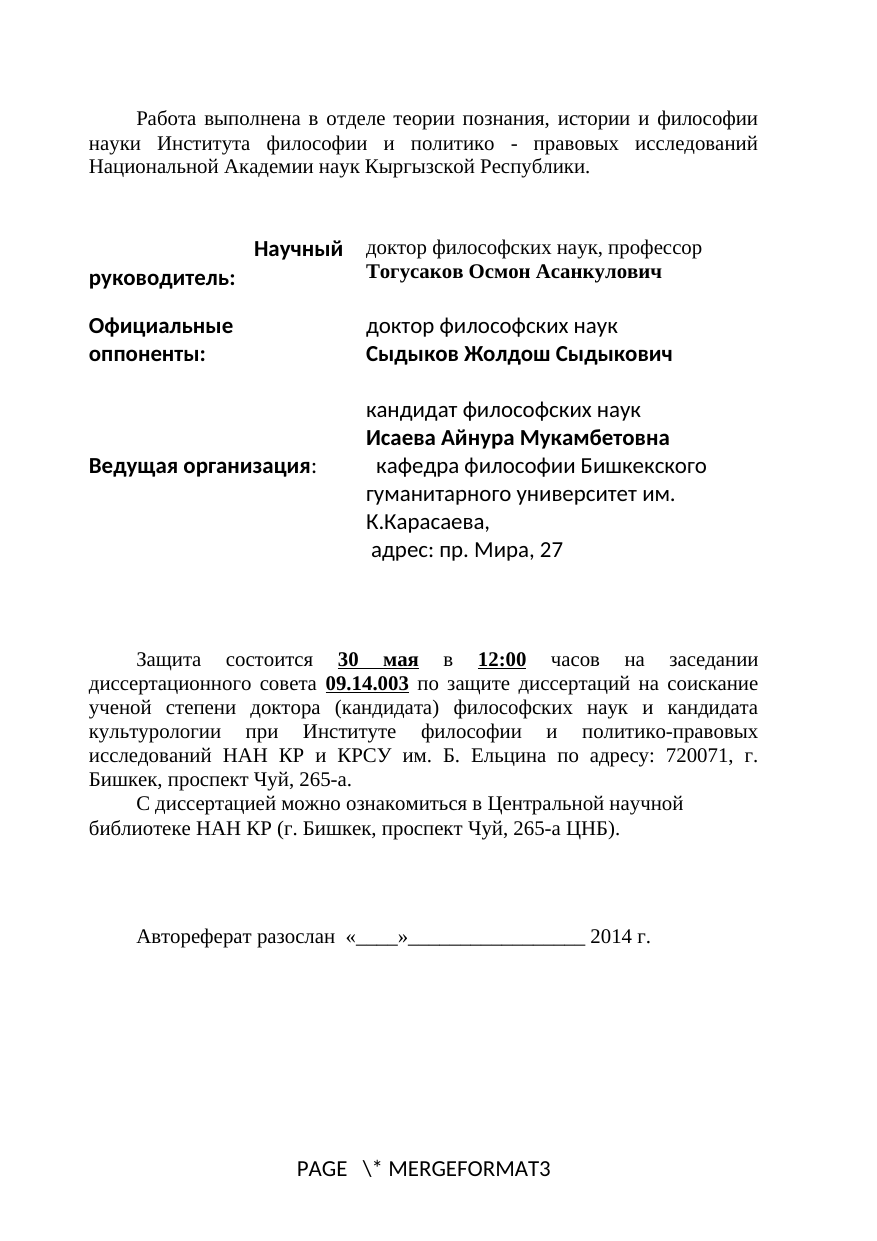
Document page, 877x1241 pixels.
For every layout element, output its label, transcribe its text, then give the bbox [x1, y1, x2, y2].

table_cell Официальные оппоненты: [78, 311, 354, 451]
table_cell доктор философских наук Сыдыков Жолдош Сыдыкович кандидат философских наук Исаева Айнура Мукамбетовна [355, 311, 770, 451]
text Защита состоится 30 мая в 12:00 часов на заседании диссертационного совета 09.14.003 по защите диссертаций на соискание ученой степени доктора (кандидата) философских наук и кандидата культурологии при Институте философии и политико-правовых исследований НАН КР и КРСУ им. Б. Ельцина по адресу: 720071, г. Бишкек, проспект Чуй, 265-а. [89, 647, 759, 791]
table_cell Ведущая организация: [78, 451, 354, 591]
text Автореферат разослан «____»_________________ 2014 г. [89, 923, 759, 948]
table_header Научный руководитель: [78, 235, 354, 311]
text С диссертацией можно ознакомиться в Центральной научной библиотеке НАН КР (г. Бишкек, проспект Чуй, 265-а ЦНБ). [89, 791, 759, 839]
text Работа выполнена в отделе теории познания, истории и философии науки Института философии и политико - правовых исследований Национальной Академии наук Кыргызской Республики. [89, 106, 759, 178]
table_header доктор философских наук, профессор Тогусаков Осмон Асанкулович [355, 235, 770, 311]
table_cell кафедра философии Бишкекского гуманитарного университет им. К.Карасаева, адрес: пр. Мира, 27 [355, 451, 770, 591]
